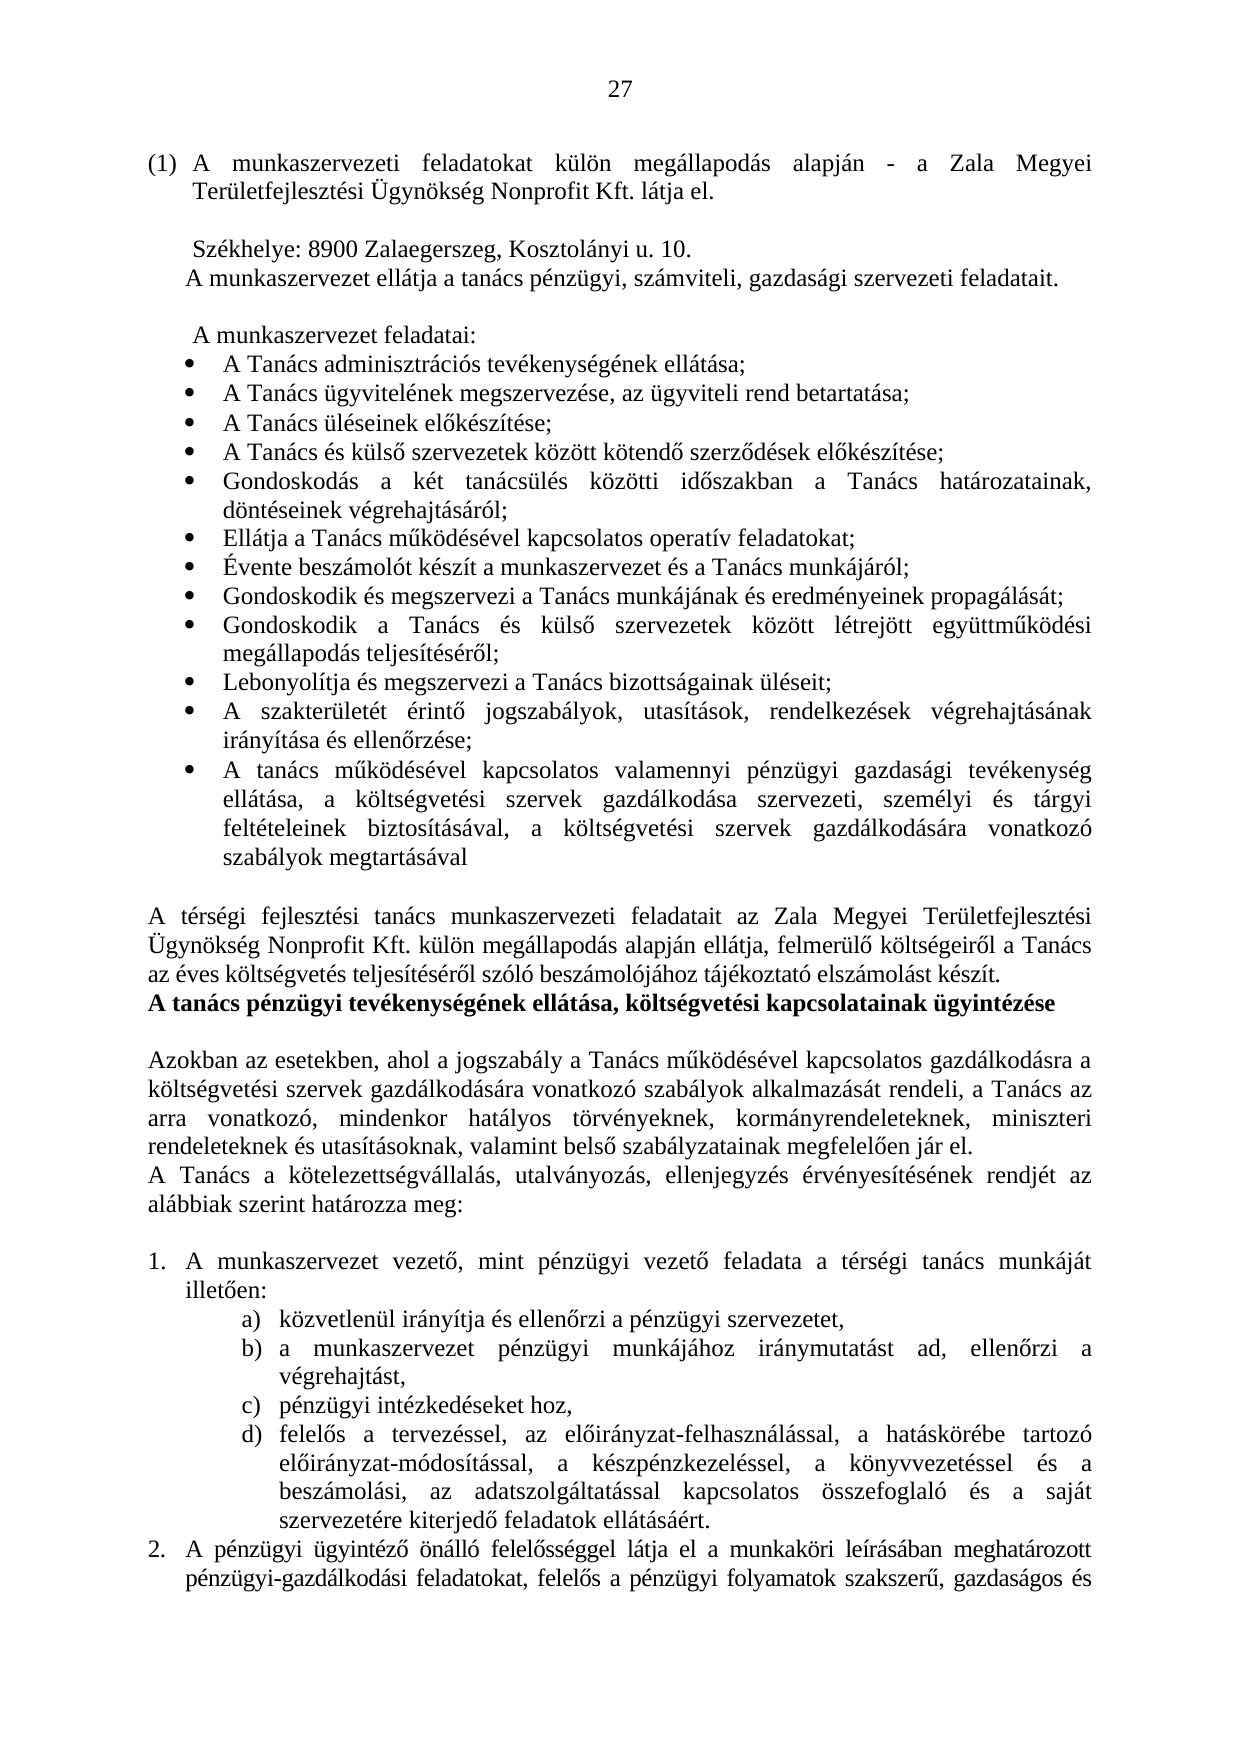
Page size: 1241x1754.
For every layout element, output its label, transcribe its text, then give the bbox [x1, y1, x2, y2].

text A munkaszervezet ellátja a tanács pénzügyi, számviteli, gazdasági szervezeti feladatait. [185, 263, 1093, 291]
list A Tanács és külső szervezetek között kötendő szerződések előkészítése; [185, 437, 1093, 466]
text Székhelye: 8900 Zalaegerszeg, Kosztolányi u. 10. [192, 234, 1093, 263]
text Azokban az esetekben, ahol a jogszabály a Tanács működésével kapcsolatos gazdálkodásra a költségvetési szervek gazdálkodására vonatkozó szabályok alkalmazását rendeli, a Tanács az arra vonatkozó, mindenkor hatályos törvényeknek, kormányrendeleteknek, miniszteri rendeleteknek és utasításoknak, valamint belső szabályzatainak megfelelően jár el. [148, 1045, 1093, 1160]
list Gondoskodás a két tanácsülés közötti időszakban a Tanács határozatainak, döntéseinek végrehajtásáról; [185, 466, 1093, 523]
list A Tanács ügyvitelének megszervezése, az ügyviteli rend betartatása; [185, 378, 1093, 406]
list Gondoskodik a Tanács és külső szervezetek között létrejött együttműködési megállapodás teljesítéséről; [185, 610, 1093, 667]
list A munkaszervezet vezető, mint pénzügyi vezető feladata a térségi tanács munkáját illetően: [148, 1246, 1093, 1304]
list A Tanács adminisztrációs tevékenységének ellátása; [185, 349, 1093, 378]
list A szakterületét érintő jogszabályok, utasítások, rendelkezések végrehajtásának irányítása és ellenőrzése; [185, 696, 1093, 753]
text A térségi fejlesztési tanács munkaszervezeti feladatait az Zala Megyei Területfejlesztési Ügynökség Nonprofit Kft. külön megállapodás alapján ellátja, felmerülő költségeiről a Tanács az éves költségvetés teljesítéséről szóló beszámolójához tájékoztató elszámolást készít. [148, 901, 1093, 988]
list közvetlenül irányítja és ellenőrzi a pénzügyi szervezetet, [241, 1304, 1093, 1333]
text A munkaszervezet feladatai: [192, 320, 1093, 349]
list A Tanács üléseinek előkészítése; [185, 408, 1093, 437]
list A tanács működésével kapcsolatos valamennyi pénzügyi gazdasági tevékenység ellátása, a költségvetési szervek gazdálkodása szervezeti, személyi és tárgyi feltételeinek biztosításával, a költségvetési szervek gazdálkodására vonatkozó szabályok megtartásával [185, 756, 1093, 871]
list Ellátja a Tanács működésével kapcsolatos operatív feladatokat; [185, 523, 1093, 552]
list a munkaszervezet pénzügyi munkájához iránymutatást ad, ellenőrzi a végrehajtást, [241, 1333, 1093, 1390]
text A Tanács a kötelezettségvállalás, utalványozás, ellenjegyzés érvényesítésének rendjét az alábbiak szerint határozza meg: [148, 1160, 1093, 1218]
list pénzügyi intézkedéseket hoz, [241, 1390, 1093, 1419]
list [148, 1534, 1093, 1591]
text A tanács pénzügyi tevékenységének ellátása, költségvetési kapcsolatainak ügyintézése [148, 988, 1093, 1016]
list felelős a tervezéssel, az előirányzat-felhasználással, a hatáskörébe tartozó előirányzat-módosítással, a készpénzkezeléssel, a könyvvezetéssel és a beszámolási, az adatszolgáltatással kapcsolatos összefoglaló és a saját szervezetére kiterjedő feladatok ellátásáért. [241, 1419, 1093, 1534]
list Évente beszámolót készít a munkaszervezet és a Tanács munkájáról; [185, 552, 1093, 581]
text (1) A munkaszervezeti feladatokat külön megállapodás alapján - a Zala Megyei Területfejlesztési Ügynökség Nonprofit Kft. látja el. [148, 148, 1093, 205]
list Lebonyolítja és megszervezi a Tanács bizottságainak üléseit; [185, 667, 1093, 696]
list Gondoskodik és megszervezi a Tanács munkájának és eredményeinek propagálását; [185, 581, 1093, 610]
